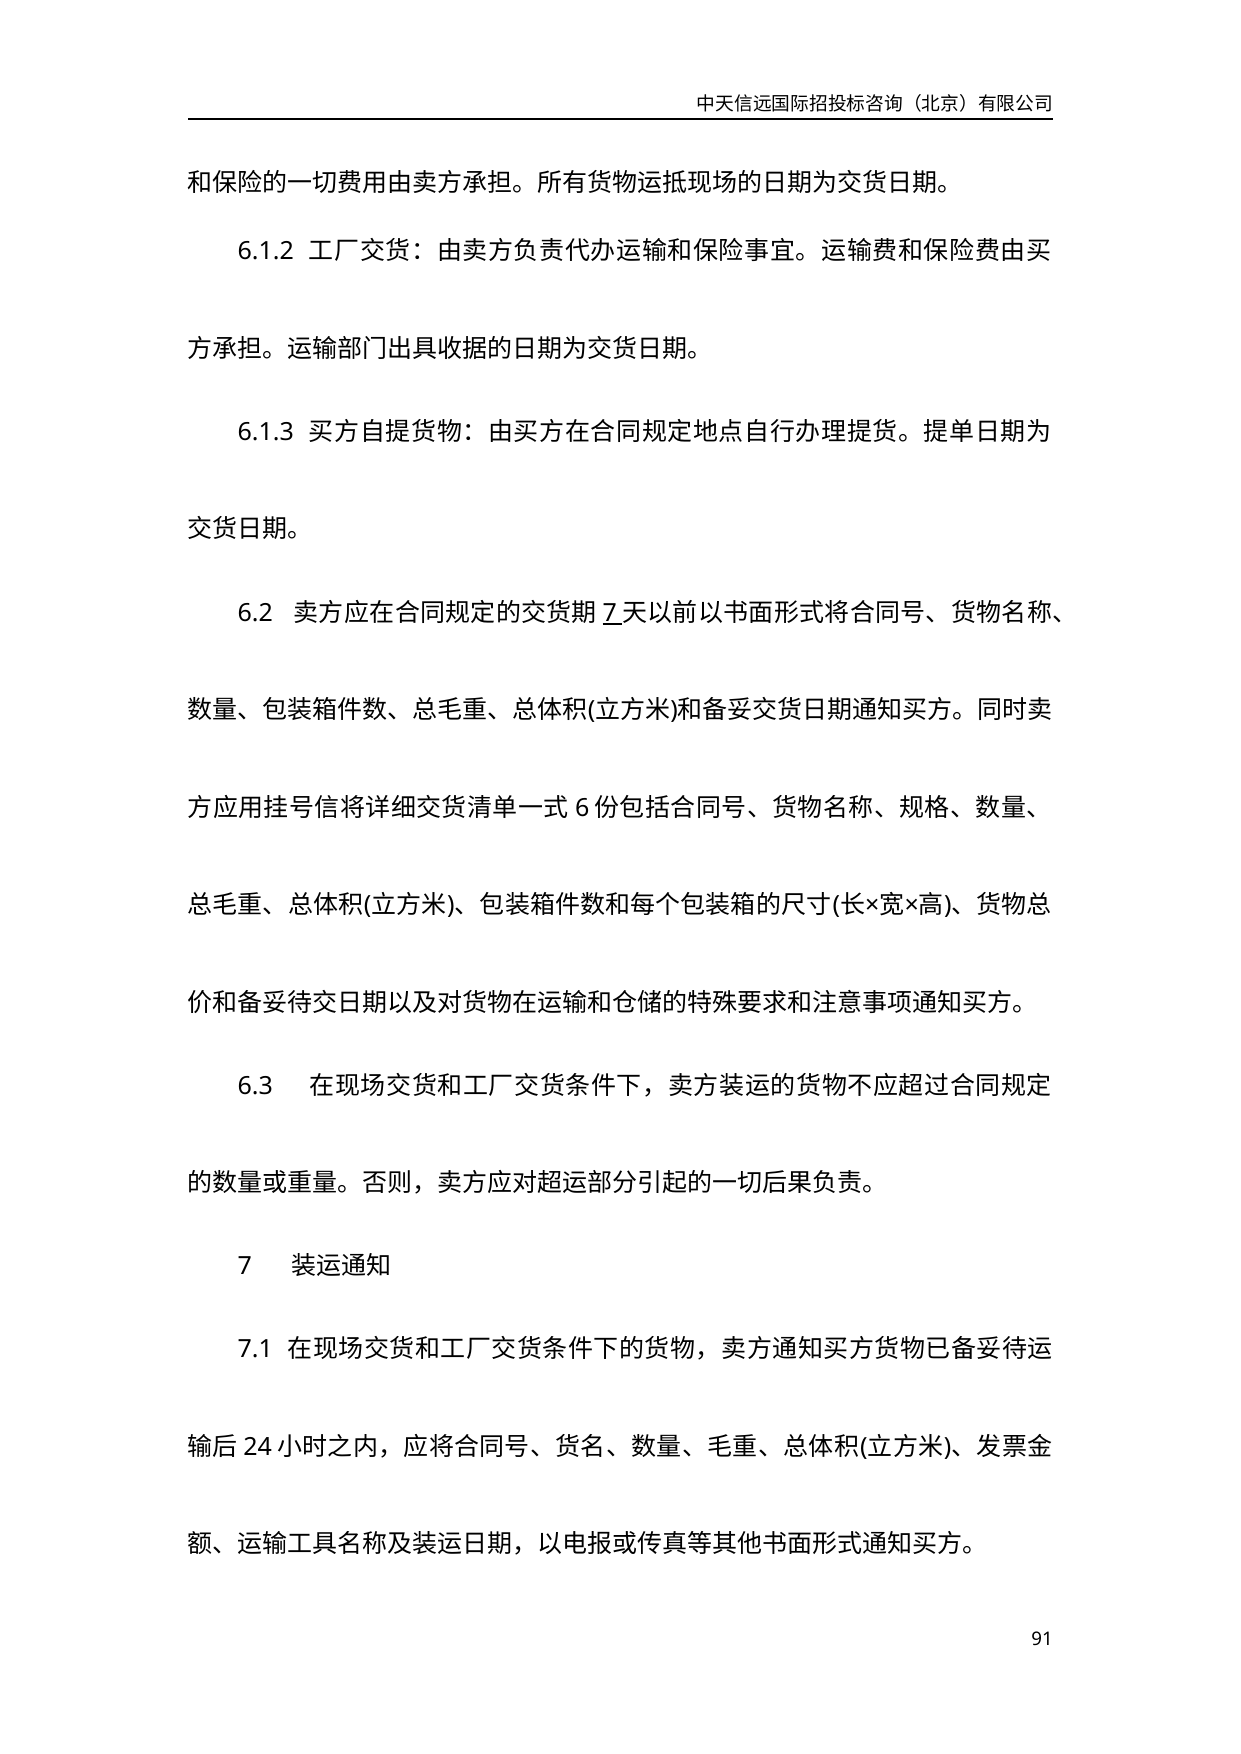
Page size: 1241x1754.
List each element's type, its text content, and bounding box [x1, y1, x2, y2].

text 6.1.3 买方自提货物：由买方在合同规定地点自行办理提货。提单日期为交货日期。 [187, 397, 1053, 559]
text 7.1 在现场交货和工厂交货条件下的货物，卖方通知买方货物已备妥待运输后24小时之内，应将合同号、货名、数量、毛重、总体积(立方米)、发票金额、运输工具名称及装运日期，以电报或传真等其他书面形式通知买方。 [187, 1314, 1053, 1574]
text 6.2 卖方应在合同规定的交货期7天以前以书面形式将合同号、货物名称、数量、包装箱件数、总毛重、总体积(立方米)和备妥交货日期通知买方。同时卖方应用挂号信将详细交货清单一式6份包括合同号、货物名称、规格、数量、总毛重、总体积(立方米)、包装箱件数和每个包装箱的尺寸(长×宽×高)、货物总价和备妥待交日期以及对货物在运输和仓储的特殊要求和注意事项通知买方。 [187, 578, 1053, 1033]
text 6.1.2 工厂交货：由卖方负责代办运输和保险事宜。运输费和保险费由买方承担。运输部门出具收据的日期为交货日期。 [187, 216, 1053, 379]
text 6.3 在现场交货和工厂交货条件下，卖方装运的货物不应超过合同规定的数量或重量。否则，卖方应对超运部分引起的一切后果负责。 [187, 1051, 1053, 1213]
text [187, 162, 1053, 198]
text 7 装运通知 [187, 1231, 1053, 1296]
